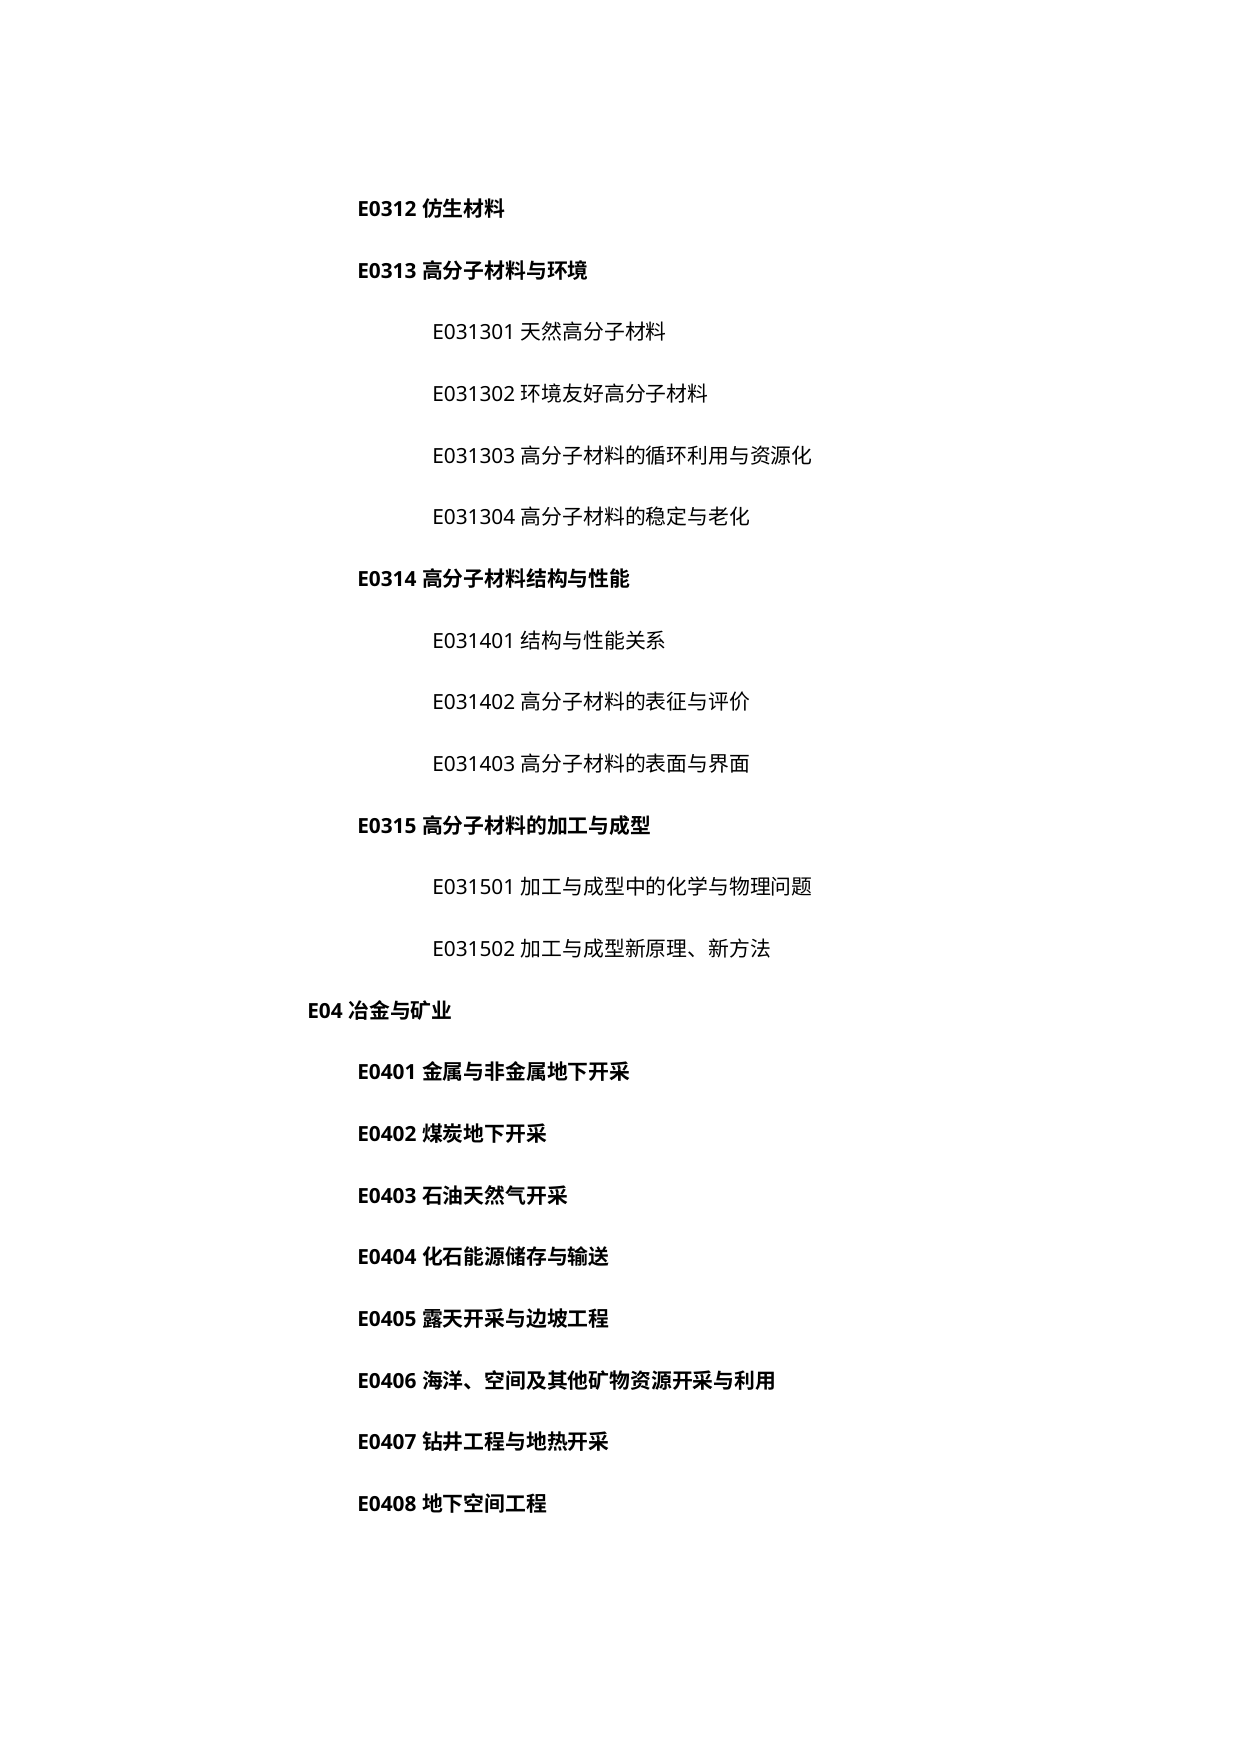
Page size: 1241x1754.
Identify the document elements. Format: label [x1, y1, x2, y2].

table_header [282, 162, 969, 1548]
